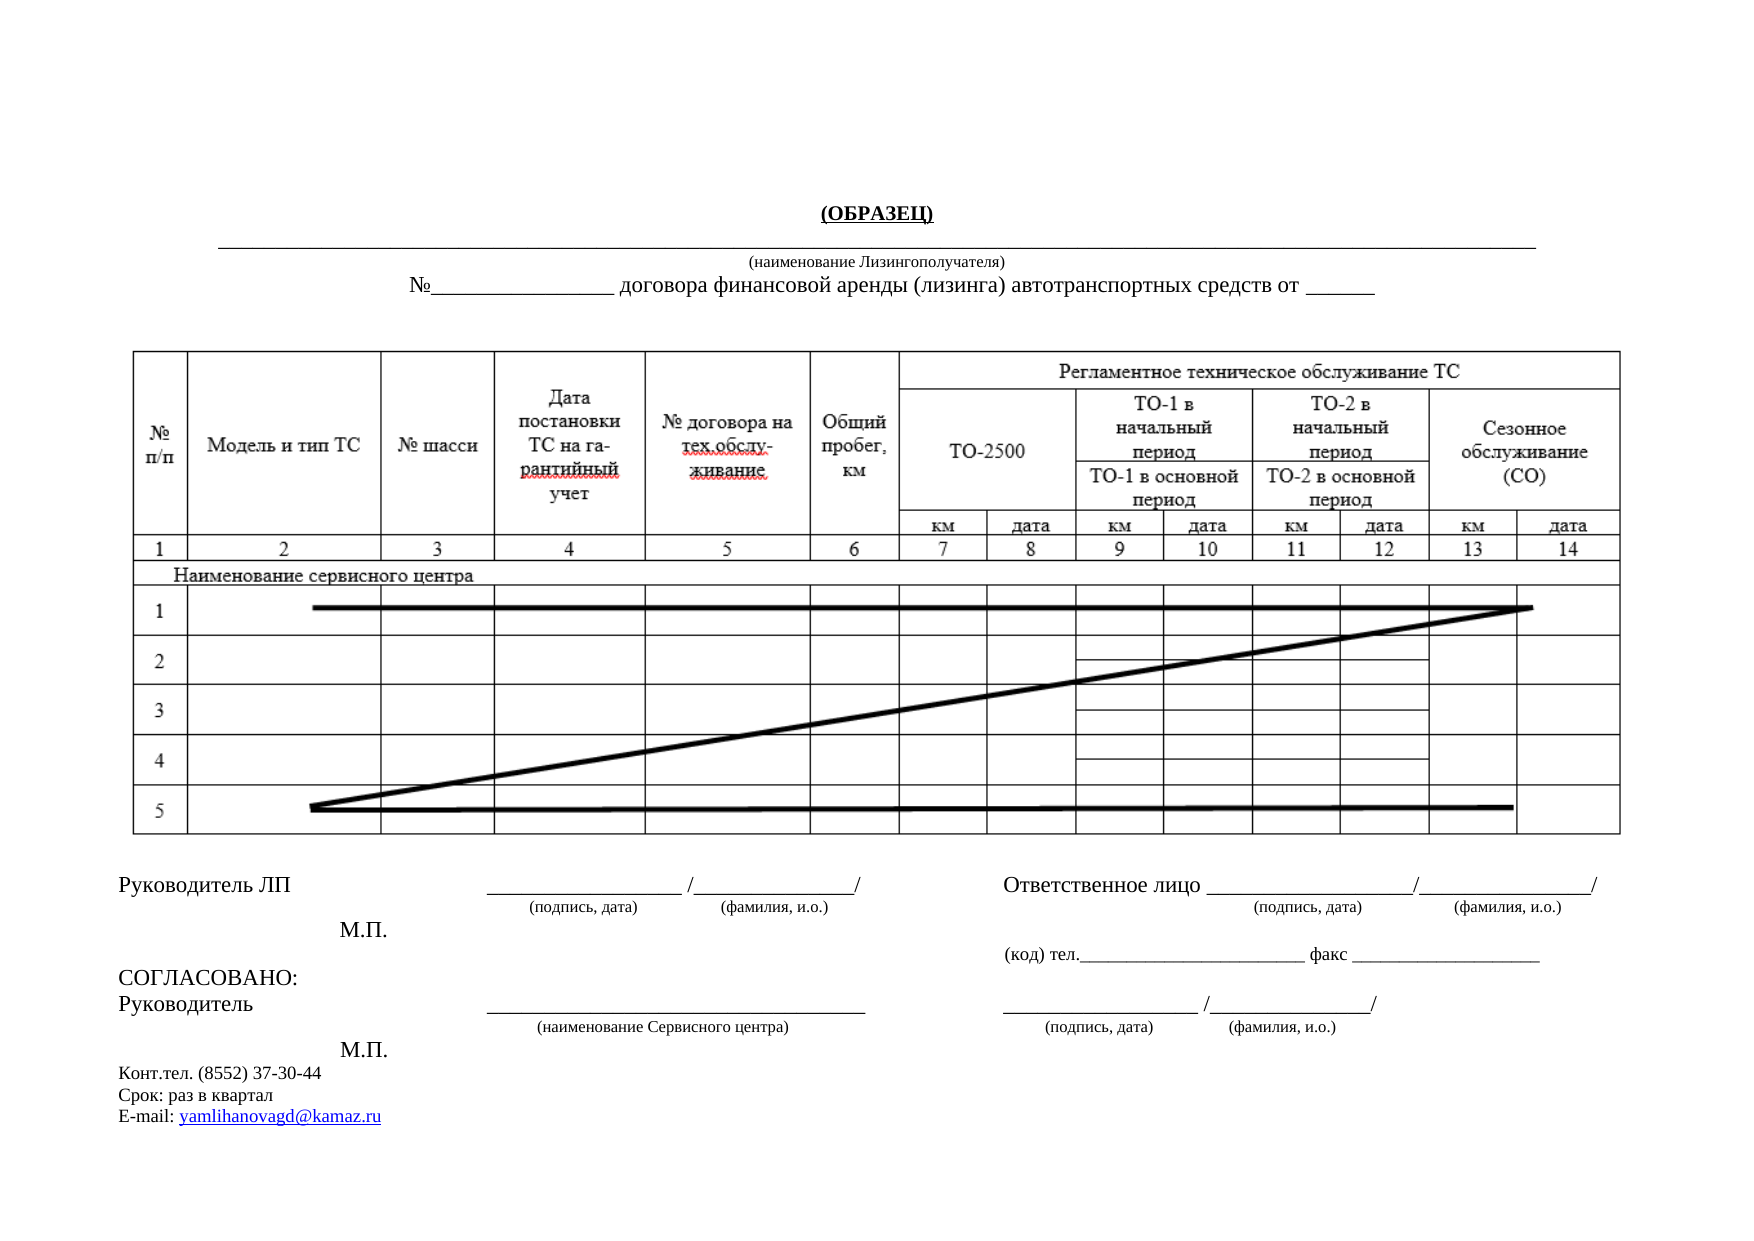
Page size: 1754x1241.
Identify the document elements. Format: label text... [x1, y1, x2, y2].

text E-mail: yamlihanovagd@kamaz.ru [118, 1105, 1636, 1127]
text Конт.тел. (8552) 37-30-44 [118, 1062, 1636, 1084]
text Руководитель ЛП _________________ /______________/ Ответственное лицо __________________/_______________/ [118, 871, 1636, 897]
text М.П. [118, 916, 1636, 942]
text (наименование Сервисного центра) (подпись, дата) (фамилия, и.о.) [118, 1017, 1636, 1036]
text №________________ договора финансовой аренды (лизинга) автотранспортных средств от ______ [148, 271, 1636, 297]
picture [120, 342, 1634, 845]
text Руководитель _________________________________ _________________ /______________/ [118, 990, 1636, 1017]
text СОГЛАСОВАНО: [118, 964, 1636, 990]
text (ОБРАЗЕЦ) [118, 201, 1636, 225]
text (код) тел.________________________ факс ____________________ [931, 942, 1636, 964]
text ___________________________________________________________________________________________________________________ [118, 225, 1636, 252]
text Срок: раз в квартал [118, 1084, 1636, 1105]
text М.П. [266, 1036, 1636, 1062]
text (подпись, дата) (фамилия, и.о.) (подпись, дата) (фамилия, и.о.) [487, 897, 1636, 916]
text (наименование Лизингополучателя) [118, 252, 1636, 271]
